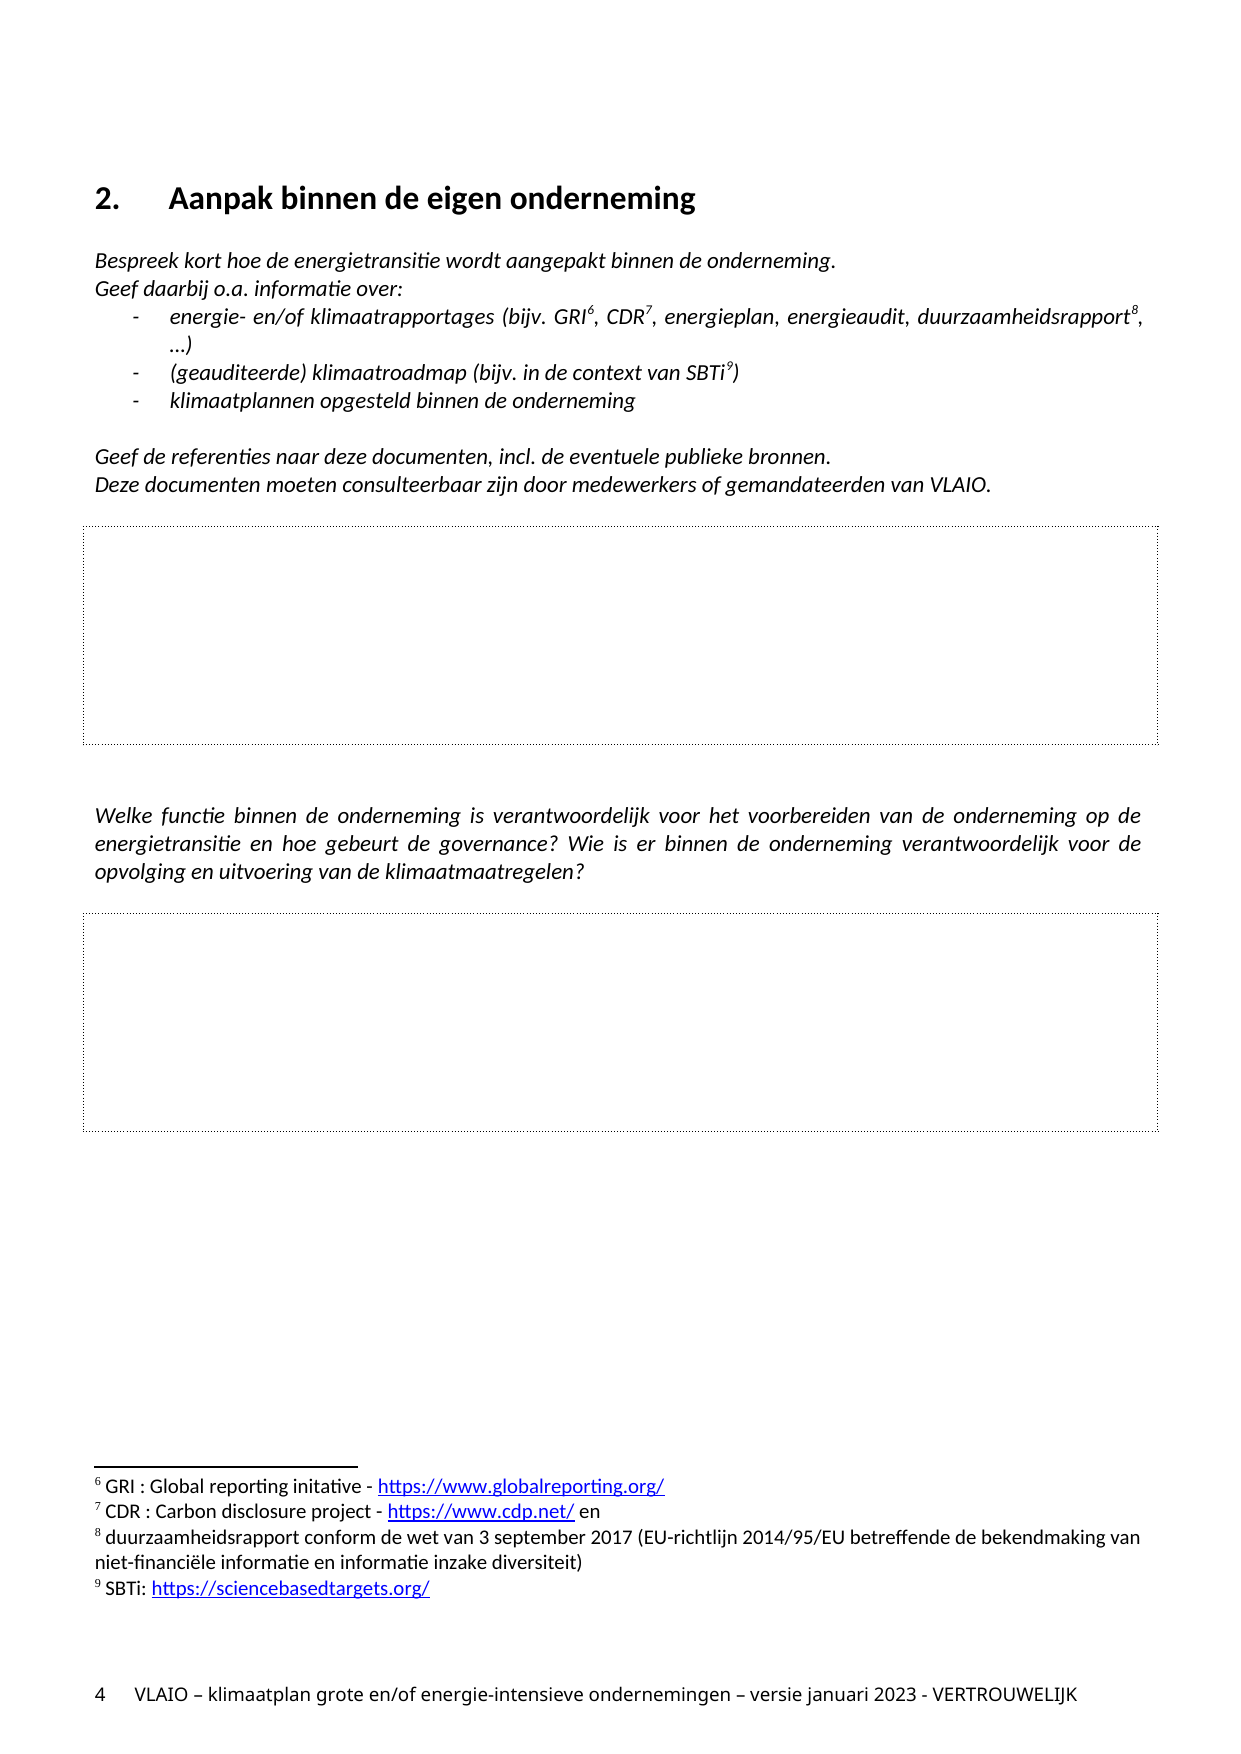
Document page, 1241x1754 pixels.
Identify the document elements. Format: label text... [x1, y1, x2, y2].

list energie- en/of klimaatrapportages (bijv. GRI, CDR, energieplan, energieaudit, duurzaamheidsrapport, …) [132, 302, 1146, 358]
text Geef de referenties naar deze documenten, incl. de eventuele publieke bronnen. [94, 442, 1146, 470]
text Deze documenten moeten consulteerbaar zijn door medewerkers of gemandateerden van VLAIO. [94, 470, 1146, 498]
text Welke functie binnen de onderneming is verantwoordelijk voor het voorbereiden van de onderneming op de energietransitie en hoe gebeurt de governance? Wie is er binnen de onderneming verantwoordelijk voor de opvolging en uitvoering van de klimaatmaatregelen? [94, 801, 1146, 885]
table_header [83, 526, 1158, 744]
list klimaatplannen opgesteld binnen de onderneming [132, 386, 1146, 414]
subtitle Aanpak binnen de eigen onderneming [94, 177, 1146, 218]
text Bespreek kort hoe de energietransitie wordt aangepakt binnen de onderneming. [94, 246, 1146, 274]
table_header [83, 913, 1158, 1131]
text Geef daarbij o.a. informatie over: [94, 274, 1146, 302]
list (geauditeerde) klimaatroadmap (bijv. in de context van SBTi) [132, 358, 1146, 386]
